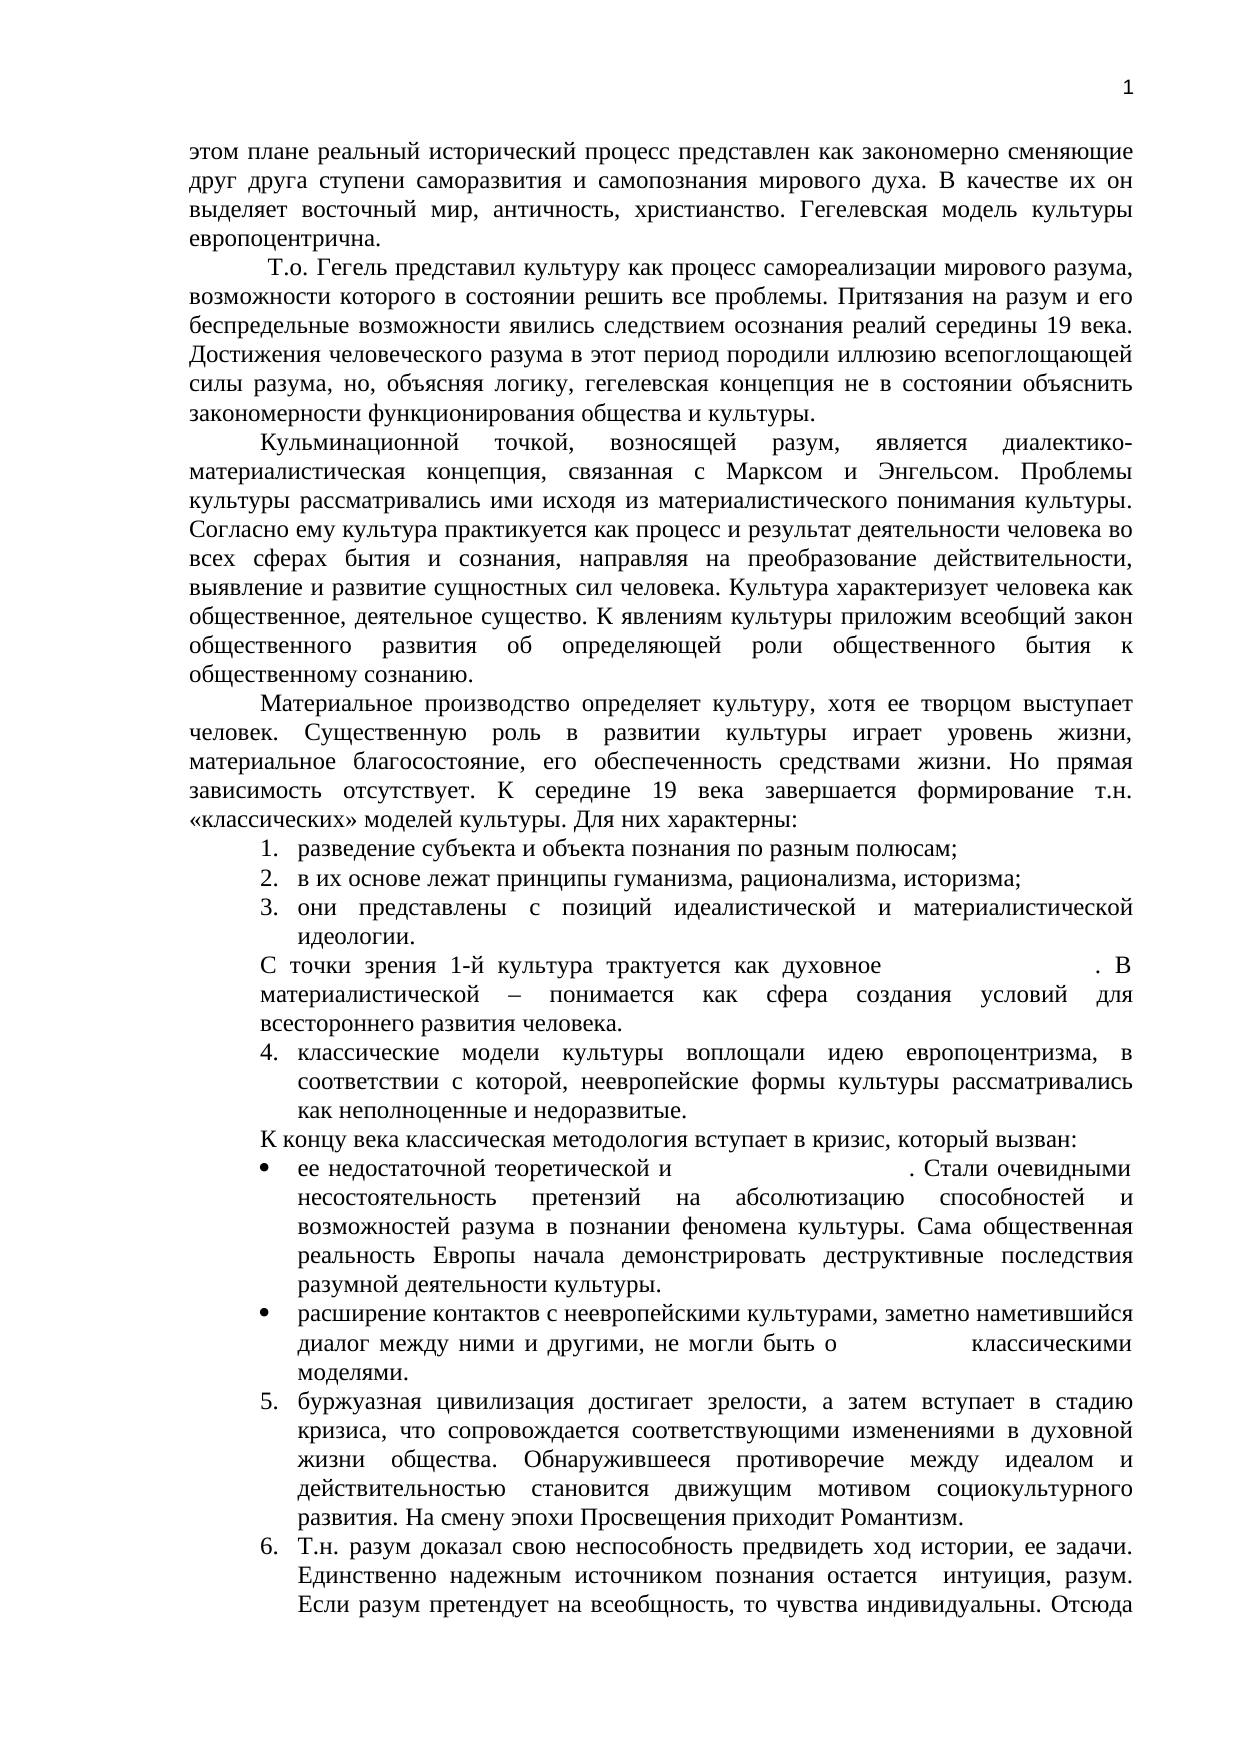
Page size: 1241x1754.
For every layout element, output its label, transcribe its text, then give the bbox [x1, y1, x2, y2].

list буржуазная цивилизация достигает зрелости, а затем вступает в стадию кризиса, что сопровождается соответствующими изменениями в духовной жизни общества. Обнаружившееся противоречие между идеалом и действительностью становится движущим мотивом социокультурного развития. На смену эпохи Просвещения приходит Романтизм. [260, 1386, 1134, 1531]
list в их основе лежат принципы гуманизма, рационализма, историзма; [260, 862, 1134, 891]
list разведение субъекта и объекта познания по разным полюсам; [260, 833, 1134, 862]
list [260, 1531, 1134, 1618]
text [189, 136, 1134, 252]
text Материальное производство определяет культуру, хотя ее творцом выступает человек. Существенную роль в развитии культуры играет уровень жизни, материальное благосостояние, его обеспеченность средствами жизни. Но прямая зависимость отсутствует. К середине 19 века завершается формирование т.н. «классических» моделей культуры. Для них характерны: [189, 688, 1134, 833]
list они представлены с позиций идеалистической и материалистической идеологии. [260, 891, 1134, 949]
text С точки зрения 1-й культура трактуется как духовное . В материалистической – понимается как сфера создания условий для всестороннего развития человека. [260, 949, 1134, 1037]
text Кульминационной точкой, возносящей разум, является диалектико-материалистическая концепция, связанная с Марксом и Энгельсом. Проблемы культуры рассматривались ими исходя из материалистического понимания культуры. Согласно ему культура практикуется как процесс и результат деятельности человека во всех сферах бытия и сознания, направляя на преобразование действительности, выявление и развитие сущностных сил человека. Культура характеризует человека как общественное, деятельное существо. К явлениям культуры приложим всеобщий закон общественного развития об определяющей роли общественного бытия к общественному сознанию. [189, 426, 1134, 688]
text К концу века классическая методология вступает в кризис, который вызван: [260, 1124, 1134, 1153]
list расширение контактов с неевропейскими культурами, заметно наметившийся диалог между ними и другими, не могли быть о классическими моделями. [260, 1298, 1134, 1386]
list классические модели культуры воплощали идею европоцентризма, в соответствии с которой, неевропейские формы культуры рассматривались как неполноценные и недоразвитые. [260, 1037, 1134, 1124]
list ее недостаточной теоретической и . Стали очевидными несостоятельность претензий на абсолютизацию способностей и возможностей разума в познании феномена культуры. Сама общественная реальность Европы начала демонстрировать деструктивные последствия разумной деятельности культуры. [260, 1153, 1134, 1298]
text Т.о. Гегель представил культуру как процесс самореализации мирового разума, возможности которого в состоянии решить все проблемы. Притязания на разум и его беспредельные возможности явились следствием осознания реалий середины 19 века. Достижения человеческого разума в этот период породили иллюзию всепоглощающей силы разума, но, объясняя логику, гегелевская концепция не в состоянии объяснить закономерности функционирования общества и культуры. [189, 252, 1134, 426]
